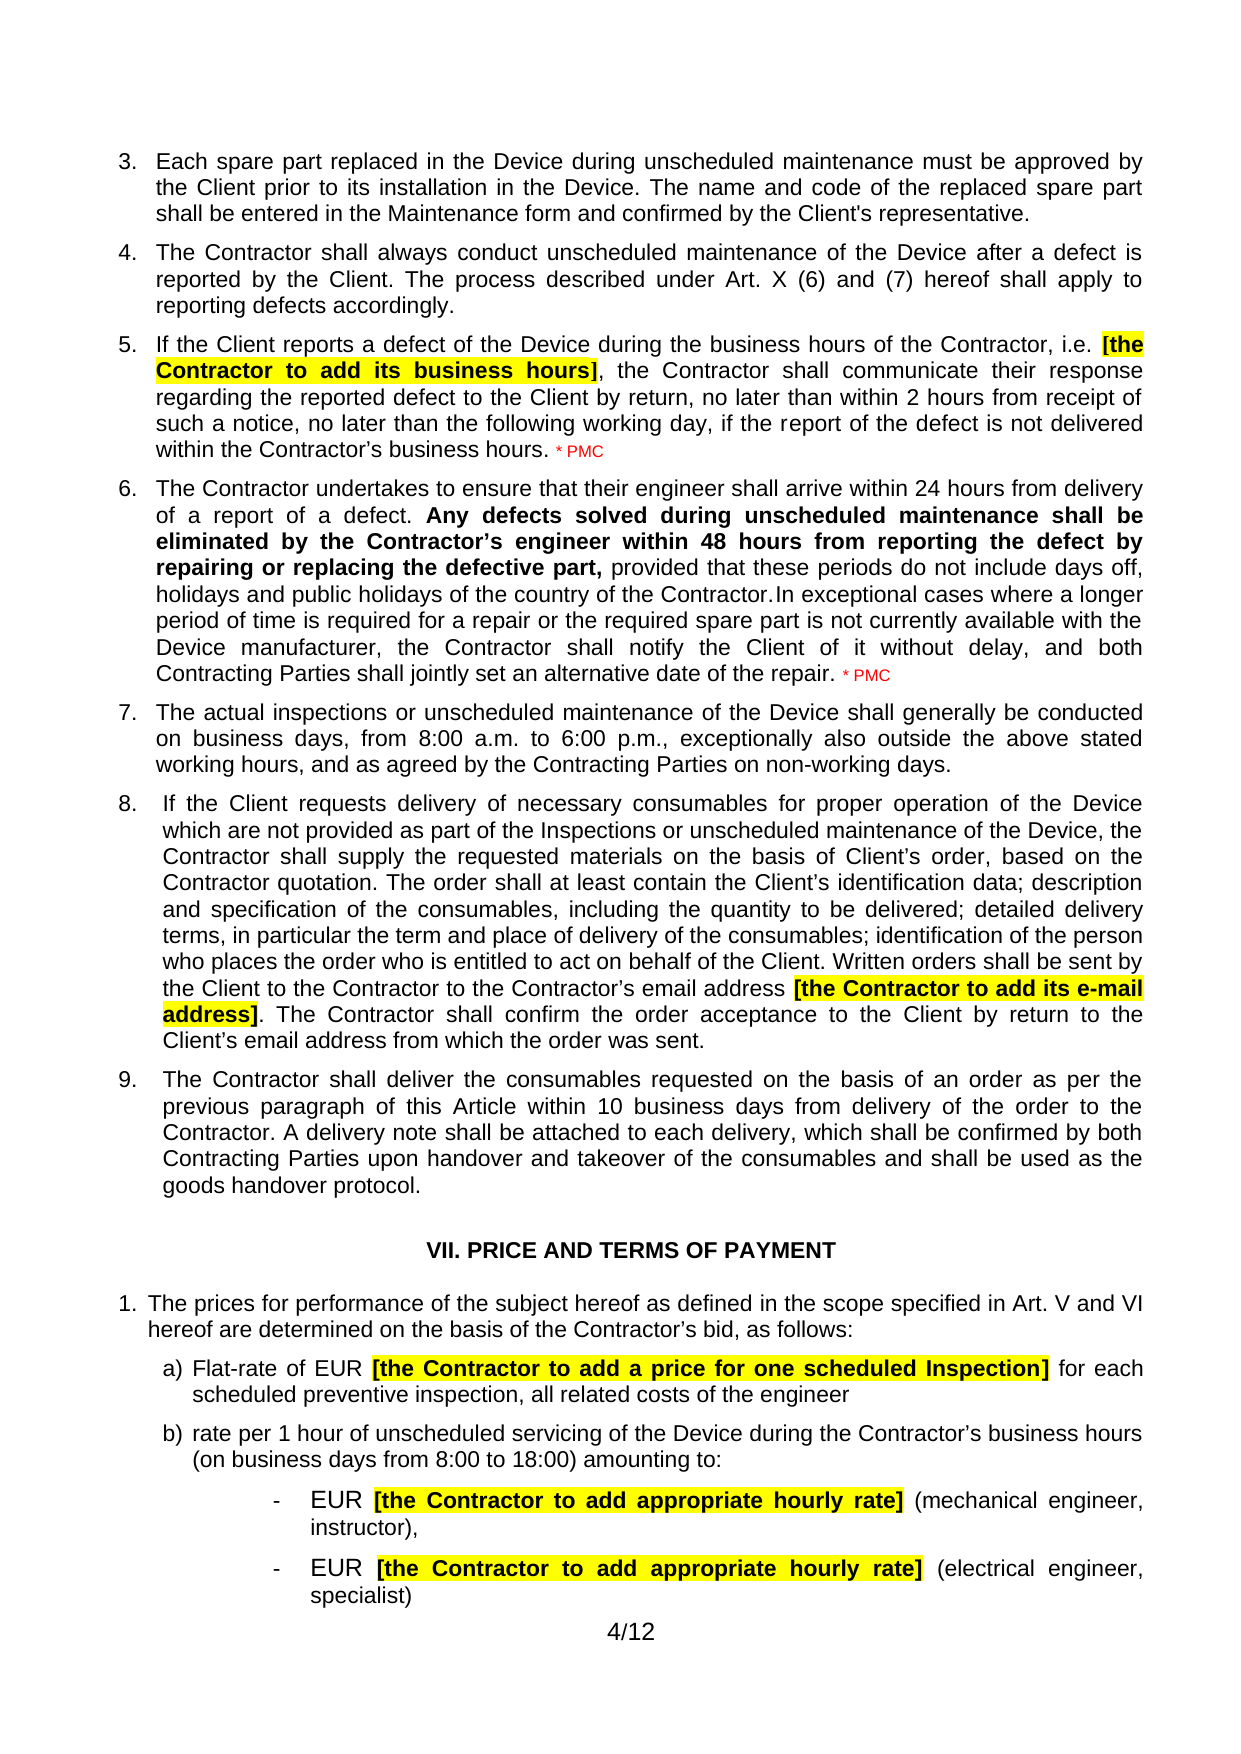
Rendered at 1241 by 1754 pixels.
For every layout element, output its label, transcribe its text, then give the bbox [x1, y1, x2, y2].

list EUR [the Contractor to add appropriate hourly rate] (mechanical engineer, instructor), [273, 1485, 1144, 1540]
text 3. Each spare part replaced in the Device during unscheduled maintenance must be approved by the Client prior to its installation in the Device. The name and code of the replaced spare part shall be entered in the Maintenance form and confirmed by the Client's representative. [118, 148, 1144, 227]
list Flat-rate of EUR [the Contractor to add a price for one scheduled Inspection] for each scheduled preventive inspection, all related costs of the engineer [162, 1355, 1144, 1407]
text 9. The Contractor shall deliver the consumables requested on the basis of an order as per the previous paragraph of this Article within 10 business days from delivery of the order to the Contractor. A delivery note shall be attached to each delivery, which shall be confirmed by both Contracting Parties upon handover and takeover of the consumables and shall be used as the goods handover protocol. [118, 1066, 1144, 1198]
text 6. The Contractor undertakes to ensure that their engineer shall arrive within 24 hours from delivery of a report of a defect. Any defects solved during unscheduled maintenance shall be eliminated by the Contractor’s engineer within 48 hours from reporting the defect by repairing or replacing the defective part, provided that these periods do not include days off, holidays and public holidays of the country of the Contractor.In exceptional cases where a longer period of time is required for a repair or the required spare part is not currently available with the Device manufacturer, the Contractor shall notify the Client of it without delay, and both Contracting Parties shall jointly set an alternative date of the repair. * PMC [118, 475, 1144, 686]
text 4. The Contractor shall always conduct unscheduled maintenance of the Device after a defect is reported by the Client. The process described under Art. X (6) and (7) hereof shall apply to reporting defects accordingly. [118, 239, 1144, 318]
text VII. PRICE AND TERMS OF PAYMENT [118, 1237, 1144, 1263]
text 8. If the Client requests delivery of necessary consumables for proper operation of the Device which are not provided as part of the Inspections or unscheduled maintenance of the Device, the Contractor shall supply the requested materials on the basis of Client’s order, based on the Contractor quotation. The order shall at least contain the Client’s identification data; description and specification of the consumables, including the quantity to be delivered; detailed delivery terms, in particular the term and place of delivery of the consumables; identification of the person who places the order who is entitled to act on behalf of the Client. Written orders shall be sent by the Client to the Contractor to the Contractor’s email address [the Contractor to add its e-mail address]. The Contractor shall confirm the order acceptance to the Client by return to the Client’s email address from which the order was sent. [118, 790, 1144, 1054]
text 5. If the Client reports a defect of the Device during the business hours of the Contractor, i.e. [the Contractor to add its business hours], the Contractor shall communicate their response regarding the reported defect to the Client by return, no later than within 2 hours from receipt of such a notice, no later than the following working day, if the report of the defect is not delivered within the Contractor’s business hours. * PMC [118, 331, 1144, 463]
list EUR [the Contractor to add appropriate hourly rate] (electrical engineer, specialist) [273, 1553, 1144, 1608]
list rate per 1 hour of unscheduled servicing of the Device during the Contractor’s business hours (on business days from 8:00 to 18:00) amounting to: [162, 1420, 1144, 1473]
list The prices for performance of the subject hereof as defined in the scope specified in Art. V and VI hereof are determined on the basis of the Contractor’s bid, as follows: [118, 1289, 1144, 1342]
text 7. The actual inspections or unscheduled maintenance of the Device shall generally be conducted on business days, from 8:00 a.m. to 6:00 p.m., exceptionally also outside the above stated working hours, and as agreed by the Contracting Parties on non-working days. [118, 699, 1144, 778]
